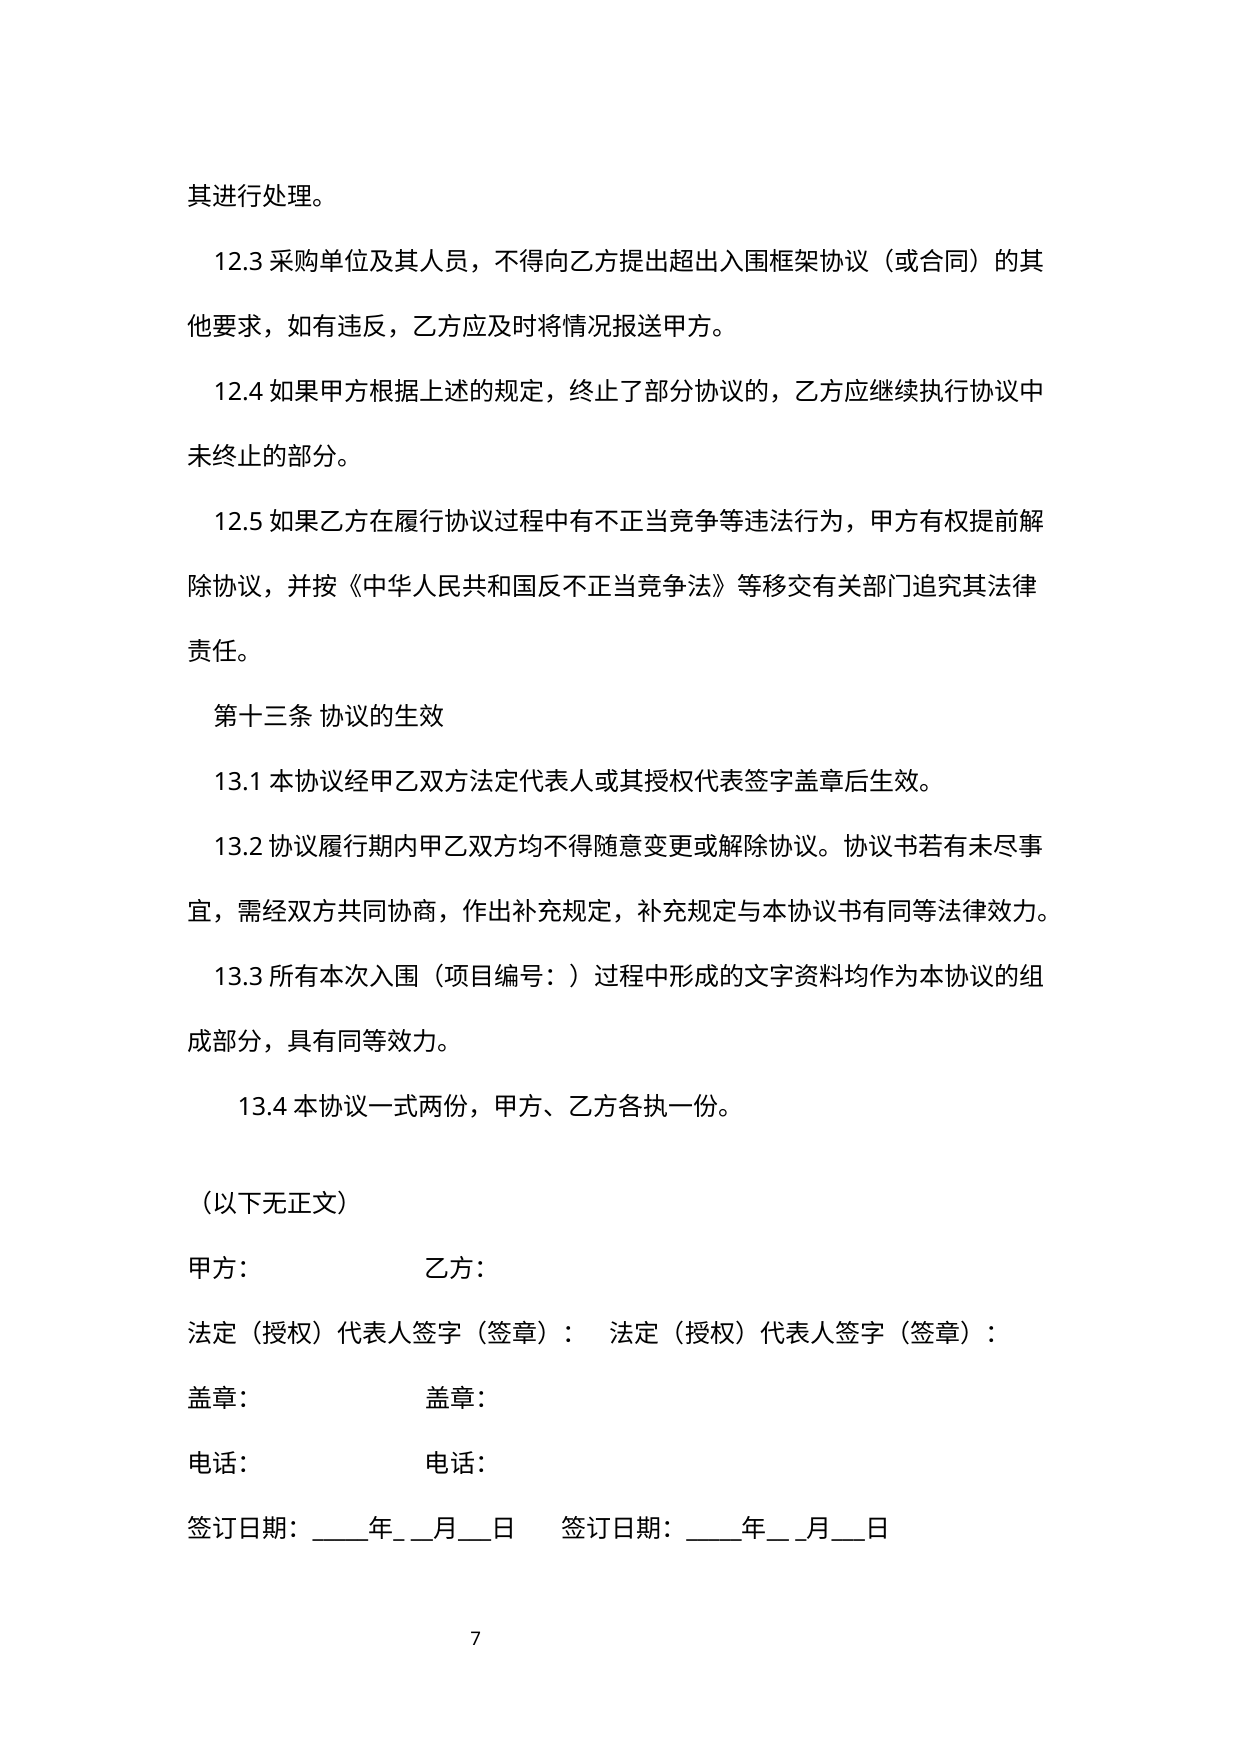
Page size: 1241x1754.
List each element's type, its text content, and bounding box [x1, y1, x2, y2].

text 12.3 采购单位及其人员，不得向乙方提出超出入围框架协议（或合同）的其他要求，如有违反，乙方应及时将情况报送甲方。 [187, 227, 1053, 357]
text 13.3 所有本次入围（项目编号：）过程中形成的文字资料均作为本协议的组成部分，具有同等效力。 [187, 942, 1053, 1072]
text 盖章： 盖章： [187, 1364, 1053, 1429]
text 电话： 电话： [187, 1429, 1053, 1494]
text 12.5 如果乙方在履行协议过程中有不正当竞争等违法行为，甲方有权提前解除协议，并按《中华人民共和国反不正当竞争法》等移交有关部门追究其法律责任。 [187, 487, 1053, 682]
text 签订日期：_____年_ __月___日 签订日期：_____年__ _月___日 [187, 1494, 1053, 1559]
text 甲方： 乙方： [187, 1234, 1053, 1299]
text 法定（授权）代表人签字（签章）： 法定（授权）代表人签字（签章）： [187, 1299, 1053, 1364]
text 第十三条 协议的生效 [187, 682, 1053, 747]
text 13.2协议履行期内甲乙双方均不得随意变更或解除协议。协议书若有未尽事宜，需经双方共同协商，作出补充规定，补充规定与本协议书有同等法律效力。 [187, 812, 1053, 942]
text 13.4 本协议一式两份，甲方、乙方各执一份。 [187, 1072, 1053, 1137]
text （以下无正文） [187, 1169, 1053, 1234]
text 12.4 如果甲方根据上述的规定，终止了部分协议的，乙方应继续执行协议中未终止的部分。 [187, 357, 1053, 487]
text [187, 162, 1053, 227]
text 13.1 本协议经甲乙双方法定代表人或其授权代表签字盖章后生效。 [187, 747, 1053, 812]
